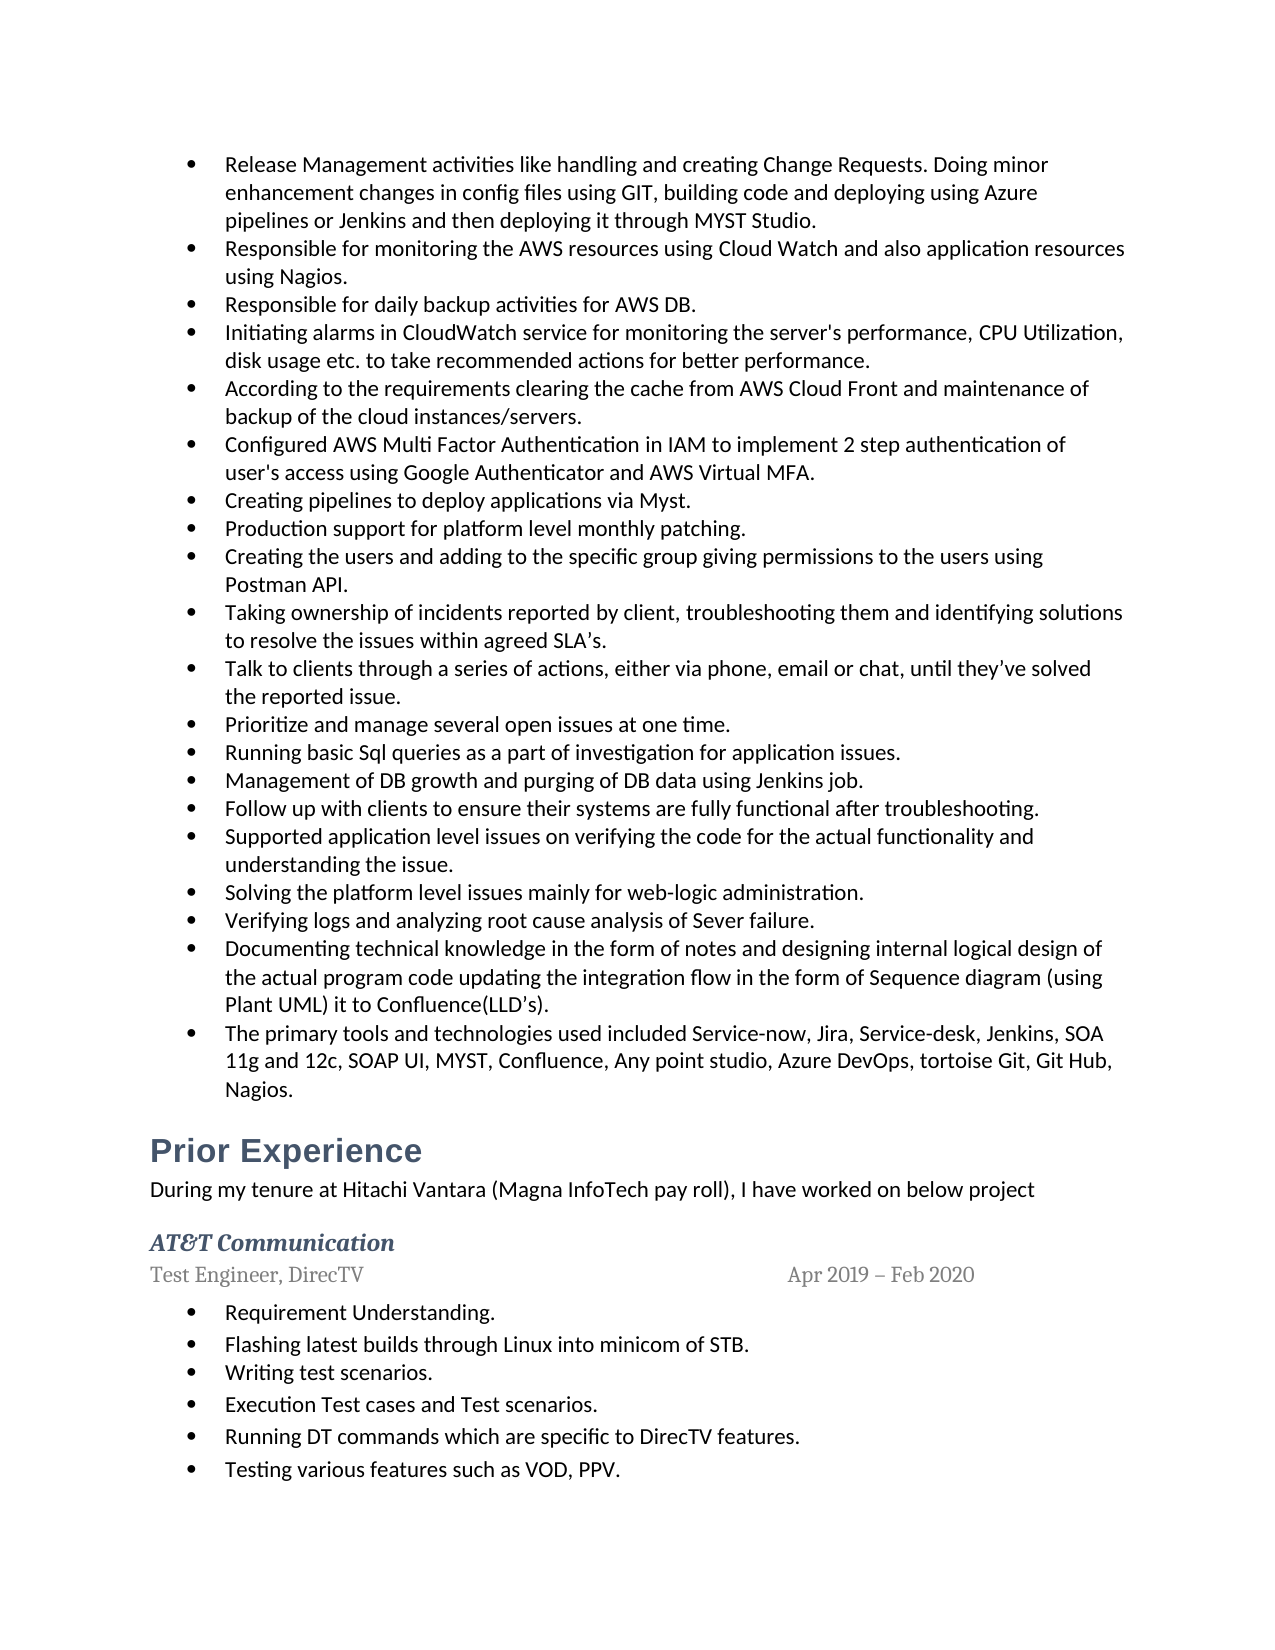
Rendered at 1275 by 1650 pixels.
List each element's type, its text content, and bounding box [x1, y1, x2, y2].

list Testing various features such as VOD, PPV. [187, 1455, 1125, 1483]
list Configured AWS Multi Factor Authentication in IAM to implement 2 step authentication of user's access using Google Authenticator and AWS Virtual MFA. [187, 430, 1125, 486]
list Writing test scenarios. [187, 1358, 1125, 1386]
list Verifying logs and analyzing root cause analysis of Sever failure. [187, 907, 1125, 934]
list The primary tools and technologies used included Service-now, Jira, Service-desk, Jenkins, SOA 11g and 12c, SOAP UI, MYST, Confluence, Any point studio, Azure DevOps, tortoise Git, Git Hub, Nagios. [187, 1019, 1125, 1103]
list Release Management activities like handling and creating Change Requests. Doing minor enhancement changes in config files using GIT, building code and deploying using Azure pipelines or Jenkins and then deploying it through MYST Studio. [187, 150, 1125, 234]
list Execution Test cases and Test scenarios. [187, 1390, 1125, 1418]
list Initiating alarms in CloudWatch service for monitoring the server's performance, CPU Utilization, disk usage etc. to take recommended actions for better performance. [187, 318, 1125, 374]
list Creating the users and adding to the specific group giving permissions to the users using Postman API. [187, 542, 1125, 598]
list Documenting technical knowledge in the form of notes and designing internal logical design of the actual program code updating the integration flow in the form of Sequence diagram (using Plant UML) it to Confluence(LLD’s). [187, 934, 1125, 1019]
list Responsible for monitoring the AWS resources using Cloud Watch and also application resources using Nagios. [187, 234, 1125, 290]
subtitle Test Engineer, DirecTV Apr 2019 – Feb 2020 [150, 1261, 1125, 1288]
list Management of DB growth and purging of DB data using Jenkins job. [187, 766, 1125, 794]
list Prioritize and manage several open issues at one time. [187, 710, 1125, 738]
list Supported application level issues on verifying the code for the actual functionality and understanding the issue. [187, 822, 1125, 878]
list Taking ownership of incidents reported by client, troubleshooting them and identifying solutions to resolve the issues within agreed SLA’s. [187, 598, 1125, 654]
list Requirement Understanding. [187, 1298, 1125, 1326]
list According to the requirements clearing the cache from AWS Cloud Front and maintenance of backup of the cloud instances/servers. [187, 374, 1125, 430]
list Talk to clients through a series of actions, either via phone, email or chat, until they’ve solved the reported issue. [187, 654, 1125, 710]
list Responsible for daily backup activities for AWS DB. [187, 290, 1125, 318]
list Production support for platform level monthly patching. [187, 514, 1125, 542]
list Follow up with clients to ensure their systems are fully functional after troubleshooting. [187, 794, 1125, 822]
text During my tenure at Hitachi Vantara (Magna InfoTech pay roll), I have worked on below project [150, 1175, 1125, 1203]
subtitle AT&T Communication [150, 1228, 1125, 1257]
title Prior Experience [150, 1131, 1125, 1169]
list Running basic Sql queries as a part of investigation for application issues. [187, 738, 1125, 766]
list Creating pipelines to deploy applications via Myst. [187, 486, 1125, 514]
list Solving the platform level issues mainly for web-logic administration. [187, 878, 1125, 907]
list Running DT commands which are specific to DirecTV features. [187, 1422, 1125, 1451]
list Flashing latest builds through Linux into minicom of STB. [187, 1330, 1125, 1358]
